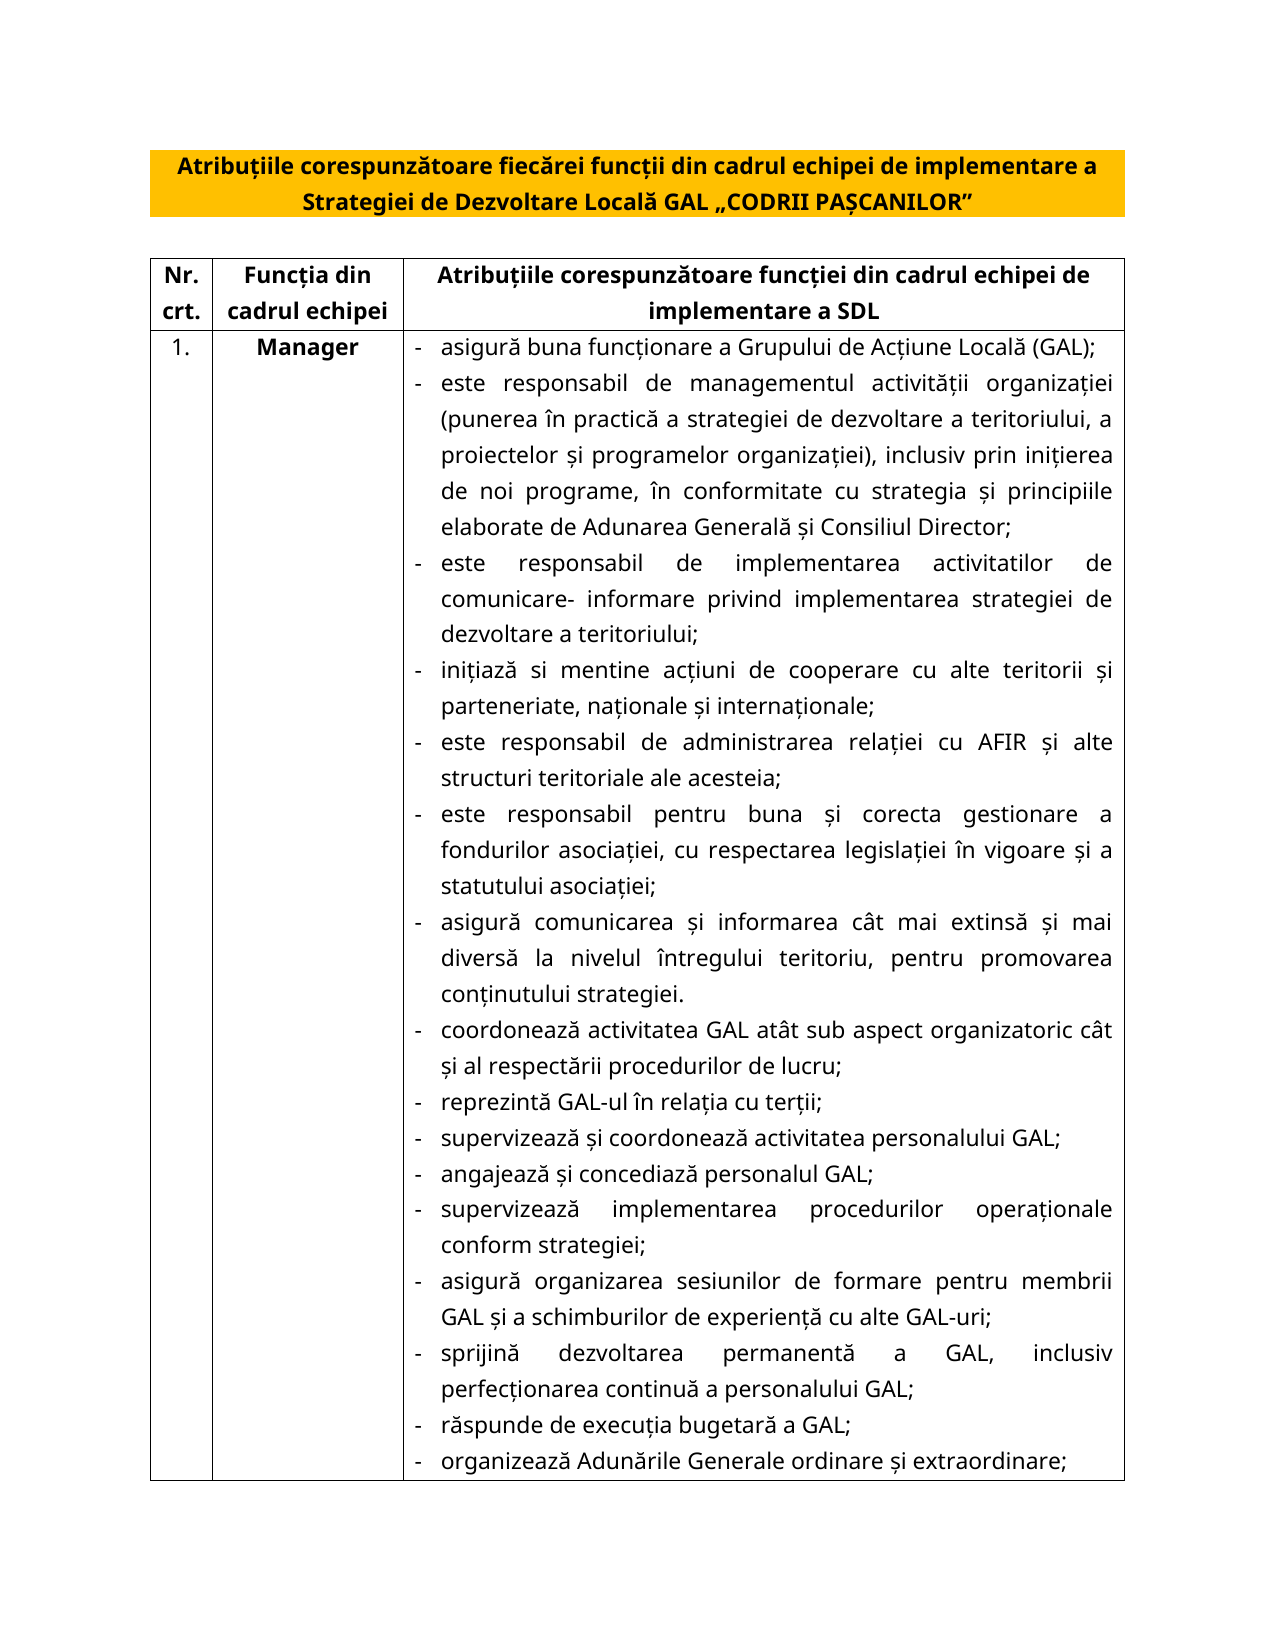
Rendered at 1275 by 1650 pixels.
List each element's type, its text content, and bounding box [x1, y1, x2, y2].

table_header Funcția din cadrul echipei [213, 259, 403, 330]
text Atribuțiile corespunzătoare fiecărei funcții din cadrul echipei de implementare a [150, 150, 1125, 181]
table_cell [404, 331, 1124, 1480]
table_header Atribuțiile corespunzătoare funcției din cadrul echipei de implementare a SDL [404, 259, 1124, 330]
text Strategiei de Dezvoltare Locală GAL „CODRII PAȘCANILOR” [150, 186, 1125, 217]
table_header Nr. crt. [151, 259, 212, 330]
table_cell Manager [213, 331, 403, 1480]
table_cell [151, 331, 212, 1480]
